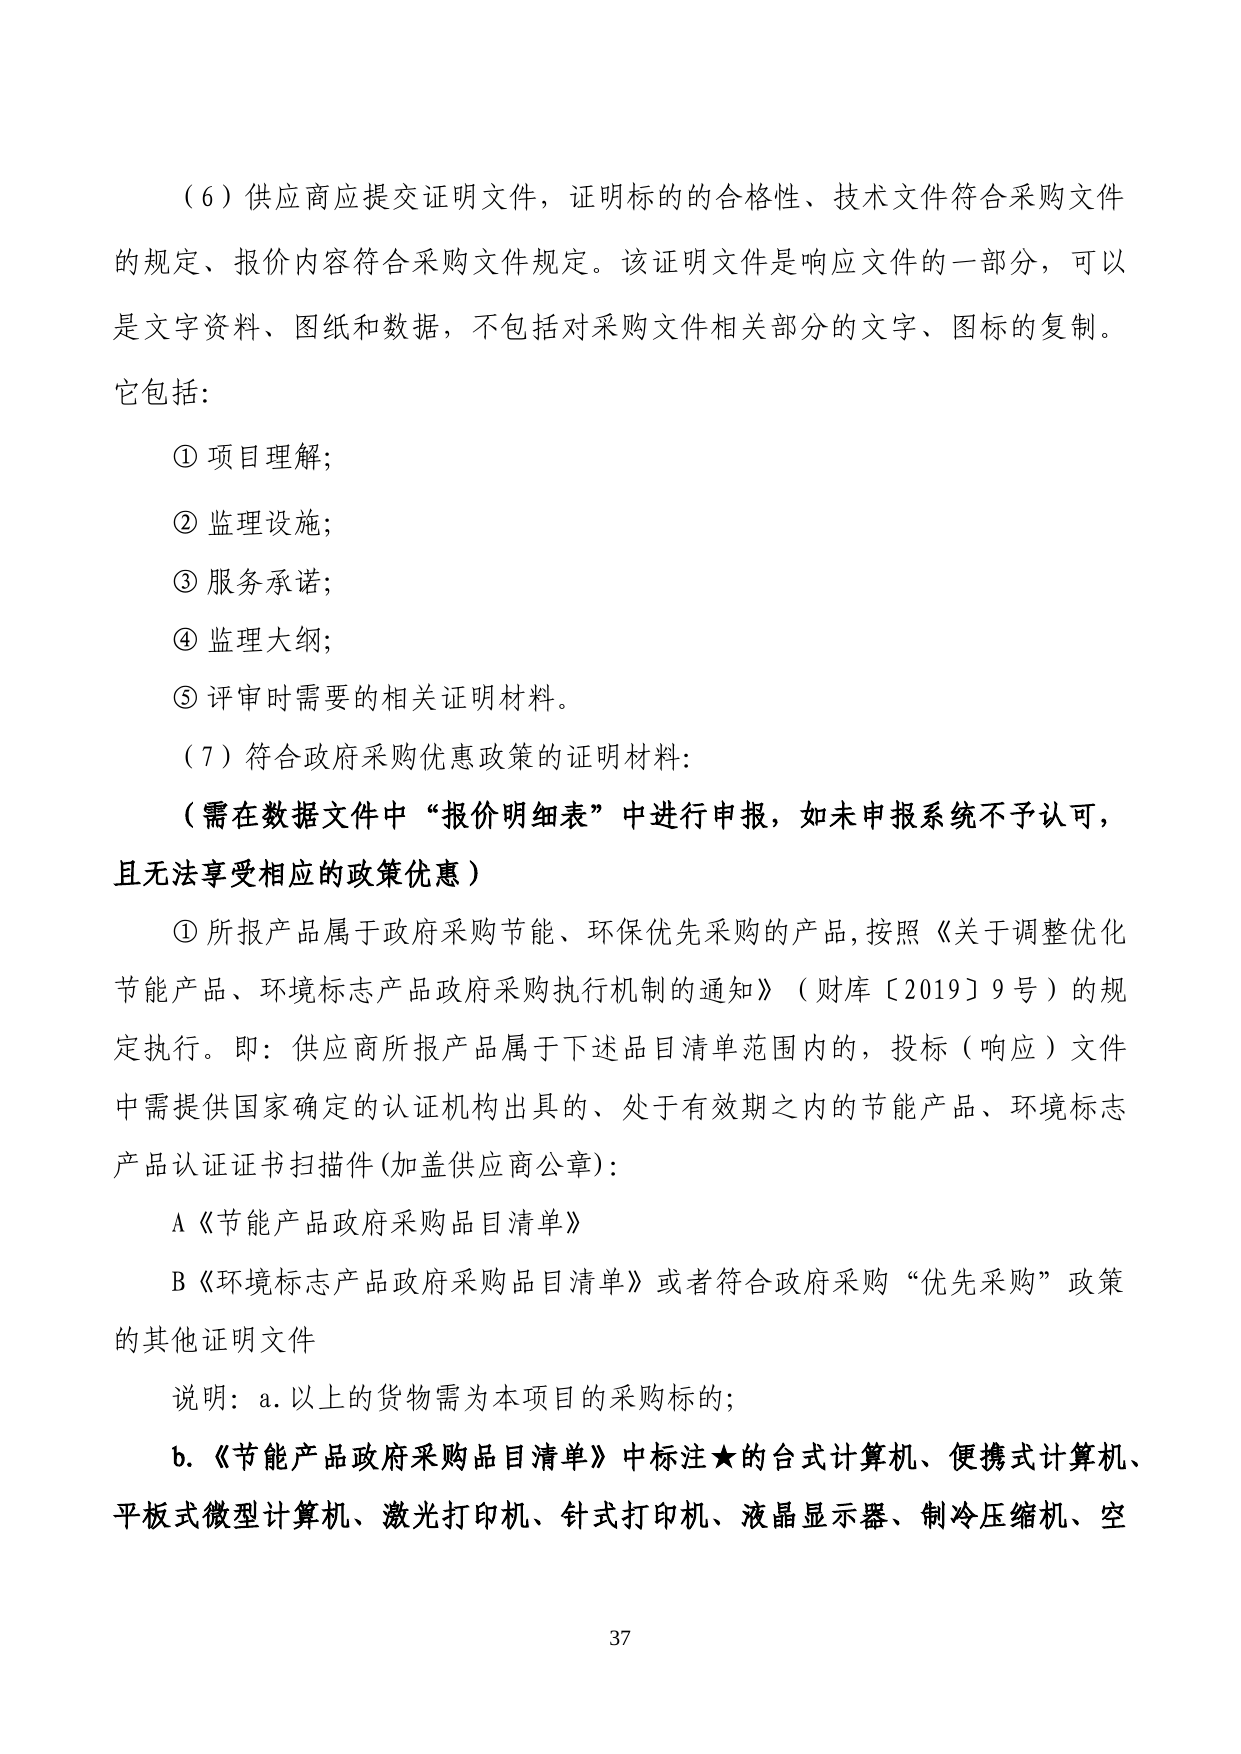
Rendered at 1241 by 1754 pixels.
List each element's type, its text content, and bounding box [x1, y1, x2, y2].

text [112, 1420, 1128, 1537]
text （6）供应商应提交证明文件，证明标的的合格性、技术文件符合采购文件的规定、报价内容符合采购文件规定。该证明文件是响应文件的一部分，可以是文字资料、图纸和数据，不包括对采购文件相关部分的文字、图标的复制。它包括： [112, 162, 1128, 422]
text ①所报产品属于政府采购节能、环保优先采购的产品,按照《关于调整优化节能产品、环境标志产品政府采购执行机制的通知》（财库〔2019〕9号）的规定执行。即：供应商所报产品属于下述品目清单范围内的，投标（响应）文件中需提供国家确定的认证机构出具的、处于有效期之内的节能产品、环境标志产品认证证书扫描件(加盖供应商公章)： [112, 895, 1128, 1187]
text （需在数据文件中“报价明细表”中进行申报，如未申报系统不予认可，且无法享受相应的政策优惠） [112, 779, 1128, 895]
text B《环境标志产品政府采购品目清单》或者符合政府采购“优先采购”政策的其他证明文件 [112, 1245, 1128, 1362]
text （7）符合政府采购优惠政策的证明材料： [112, 720, 1128, 779]
text ③服务承诺； [112, 545, 1128, 604]
text A《节能产品政府采购品目清单》 [112, 1187, 1128, 1245]
text ⑤评审时需要的相关证明材料。 [112, 662, 1128, 720]
text ②监理设施； [112, 487, 1128, 545]
text 说明：a.以上的货物需为本项目的采购标的； [112, 1362, 1128, 1420]
text ④监理大纲； [112, 604, 1128, 662]
text ①项目理解； [112, 422, 1128, 487]
